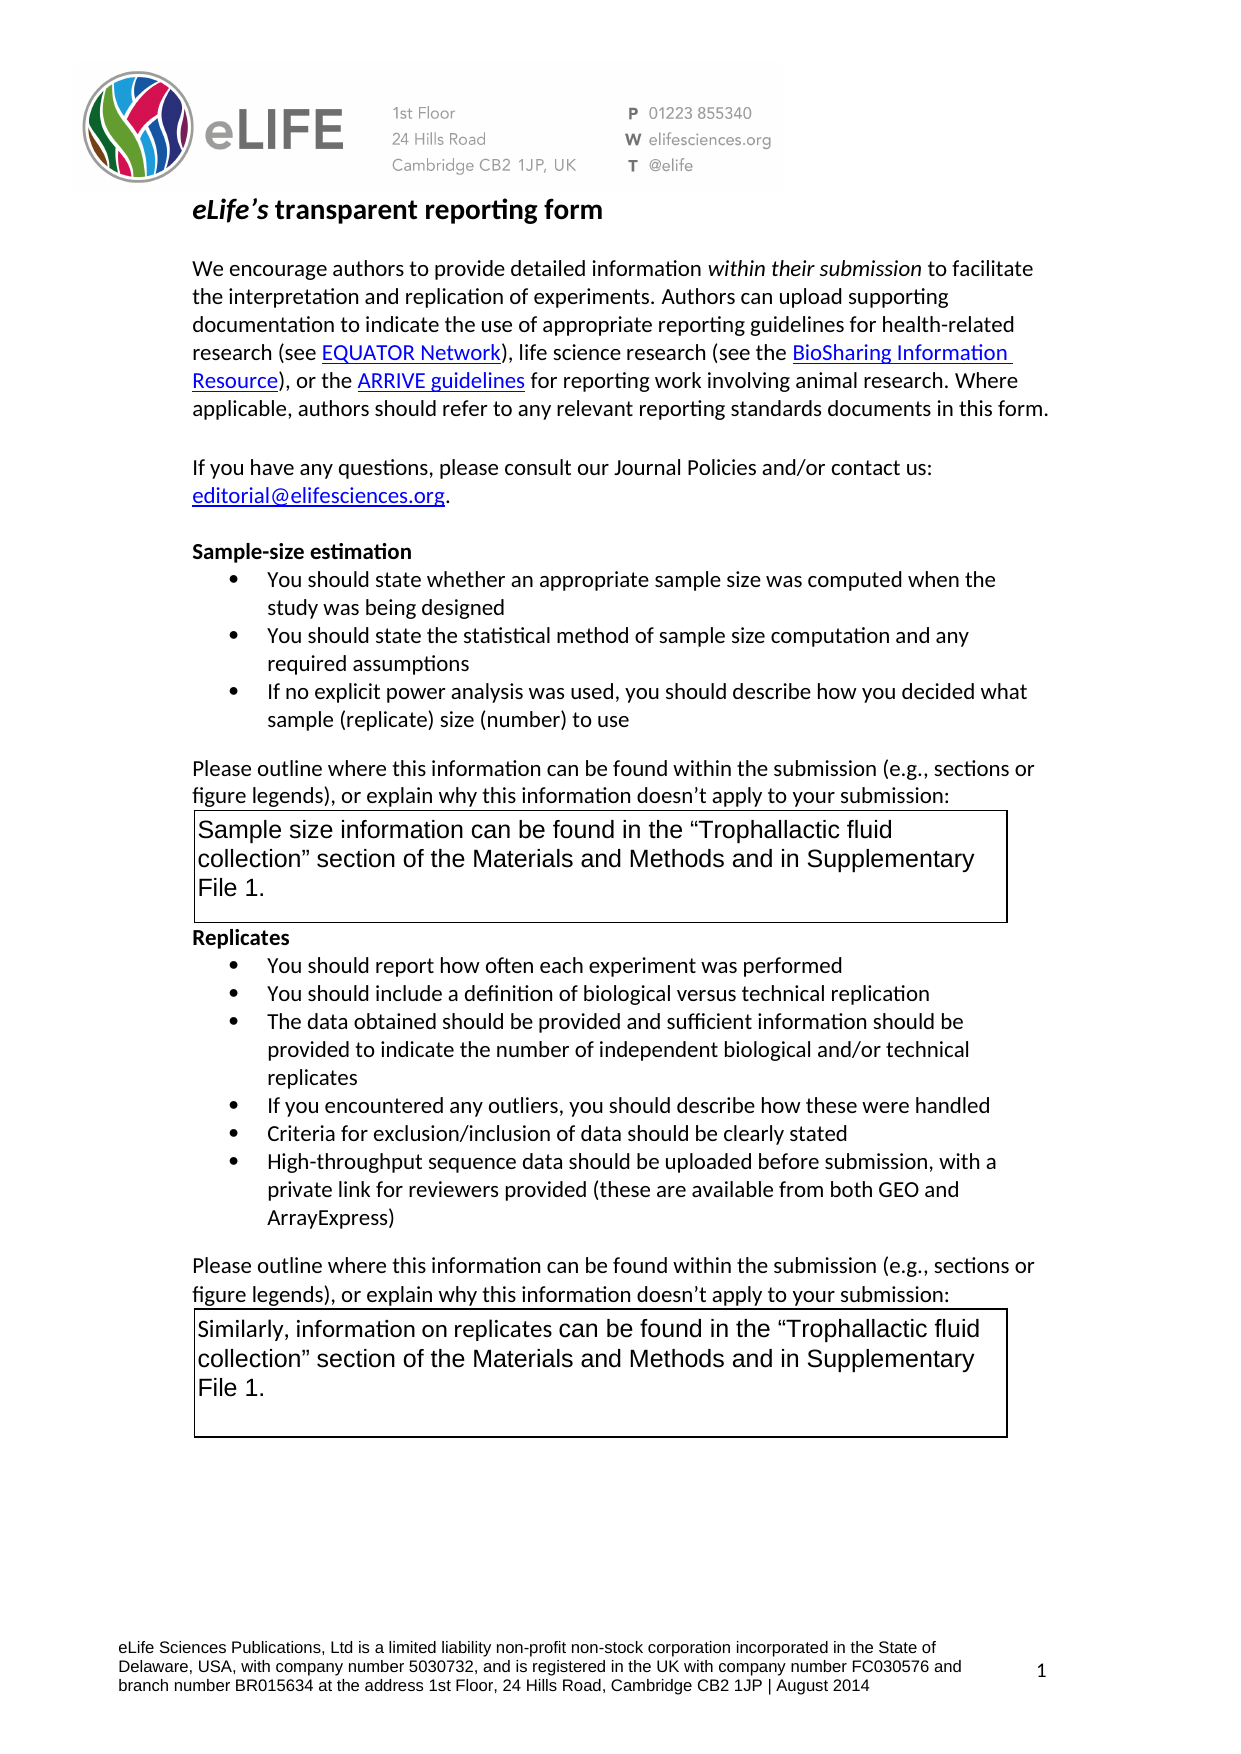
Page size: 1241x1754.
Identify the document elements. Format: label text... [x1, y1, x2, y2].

list If you encountered any outliers, you should describe how these were handled [229, 1091, 1053, 1119]
list You should state whether an appropriate sample size was computed when the study was being designed [229, 565, 1053, 621]
list Criteria for exclusion/inclusion of data should be clearly stated [229, 1119, 1053, 1147]
text We encourage authors to provide detailed information within their submission to facilitate the interpretation and replication of experiments. Authors can upload supporting documentation to indicate the use of appropriate reporting guidelines for health-related research (see EQUATOR Network), life science research (see the BioSharing Information Resource), or the ARRIVE guidelines for reporting work involving animal research. Where applicable, authors should refer to any relevant reporting standards documents in this form. [192, 254, 1053, 423]
text eLife’s transparent reporting form [192, 191, 1053, 226]
list If no explicit power analysis was used, you should describe how you decided what sample (replicate) size (number) to use [229, 677, 1053, 733]
list You should include a definition of biological versus technical replication [229, 979, 1053, 1007]
text If you have any questions, please consult our Journal Policies and/or contact us: editorial@elifesciences.org. [192, 453, 1053, 509]
list The data obtained should be provided and sufficient information should be provided to indicate the number of independent biological and/or technical replicates [229, 1007, 1053, 1091]
text Similarly, information on replicates can be found in the “Trophallactic fluid collection” section of the Materials and Methods and in Supplementary File 1. [195, 1311, 1006, 1402]
text Replicates [192, 810, 1053, 951]
text Sample-size estimation [192, 537, 1053, 565]
picture [73, 59, 784, 191]
list You should state the statistical method of sample size computation and any required assumptions [229, 621, 1053, 677]
list You should report how often each experiment was performed [229, 951, 1053, 979]
list High-throughput sequence data should be uploaded before submission, with a private link for reviewers provided (these are available from both GEO and ArrayExpress) [229, 1147, 1053, 1231]
text Sample size information can be found in the “Trophallactic fluid collection” section of the Materials and Methods and in Supplementary File 1. [195, 813, 1006, 904]
